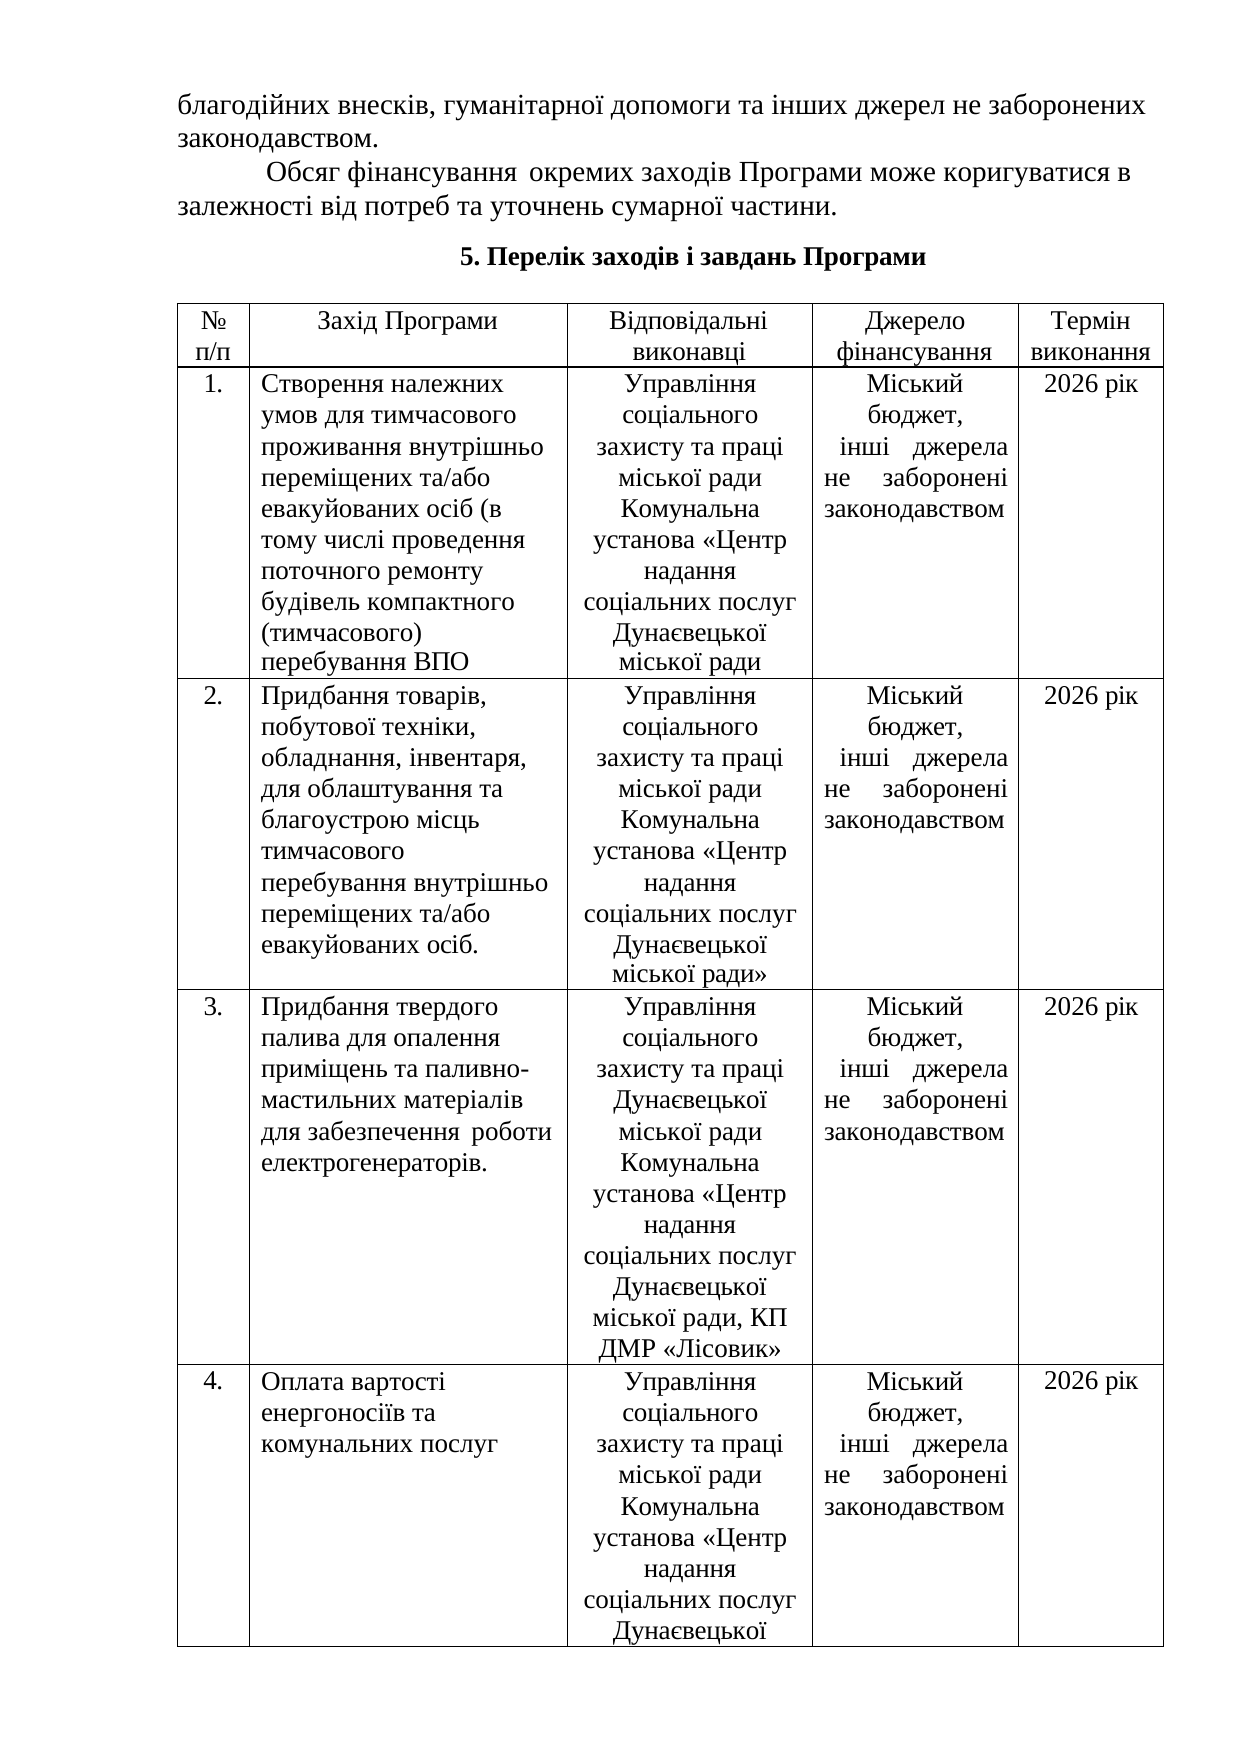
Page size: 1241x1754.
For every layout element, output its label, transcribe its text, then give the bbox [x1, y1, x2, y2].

table_cell 3. [178, 990, 249, 1364]
table_cell Міський бюджет, інші джерела не заборонені законодавством [813, 990, 1018, 1364]
table_header Відповідальні виконавці [568, 304, 812, 366]
table_cell Управління соціального захисту та праці міської ради Комунальна установа «Центр надання соціальних послуг Дунаєвецької міської ради [568, 368, 812, 678]
table_cell 2026 рік [1019, 1365, 1163, 1646]
table_cell Придбання товарів, побутової техніки, обладнання, інвентаря, для облаштування та благоустрою місць тимчасового перебування внутрішньо переміщених та/або евакуйованих осіб. [250, 679, 567, 989]
table_cell Управління соціального захисту та праці міської ради Комунальна установа «Центр надання соціальних послуг Дунаєвецької міської ради» [568, 679, 812, 989]
table_cell 4. [178, 1365, 249, 1646]
table_cell Управління соціального захисту та праці Дунаєвецької міської ради Комунальна установа «Центр надання соціальних послуг Дунаєвецької міської ради, КП ДМР «Лісовик» [568, 990, 812, 1364]
table_cell Міський бюджет, інші джерела не заборонені законодавством [813, 368, 1018, 678]
table_cell Придбання твердого палива для опалення приміщень та паливно- мастильних матеріалів для забезпечення роботи електрогенераторів. [250, 990, 567, 1364]
table_header Захід Програми [250, 304, 567, 366]
table_header Термін виконання [1019, 304, 1163, 366]
list Перелік заходів і завдань Програми [460, 240, 1211, 272]
table_cell 2026 рік [1019, 368, 1163, 678]
table_cell Міський бюджет, інші джерела не заборонені законодавством [813, 679, 1018, 989]
table_cell Управління соціального захисту та праці міської ради Комунальна установа «Центр надання соціальних послуг Дунаєвецької [568, 1365, 812, 1646]
table_cell 2026 рік [1019, 990, 1163, 1364]
text Обсяг фінансування окремих заходів Програми може коригуватися в залежності від потреб та уточнень сумарної частини. [177, 154, 1211, 221]
table_cell 2026 рік [1019, 679, 1163, 989]
table_cell 1. [178, 368, 249, 678]
table_cell Створення належних умов для тимчасового проживання внутрішньо переміщених та/або евакуйованих осіб (в тому числі проведення поточного ремонту будівель компактного (тимчасового) перебування ВПО [250, 368, 567, 678]
table_cell 2. [178, 679, 249, 989]
table_header Джерело фінансування [813, 304, 1018, 366]
text благодійних внесків, гуманітарної допомоги та інших джерел не заборонених законодавством. [177, 87, 1211, 154]
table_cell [813, 1365, 1018, 1646]
table_cell Оплата вартості енергоносіїв та комунальних послуг [250, 1365, 567, 1646]
table_header № п/п [178, 304, 249, 366]
